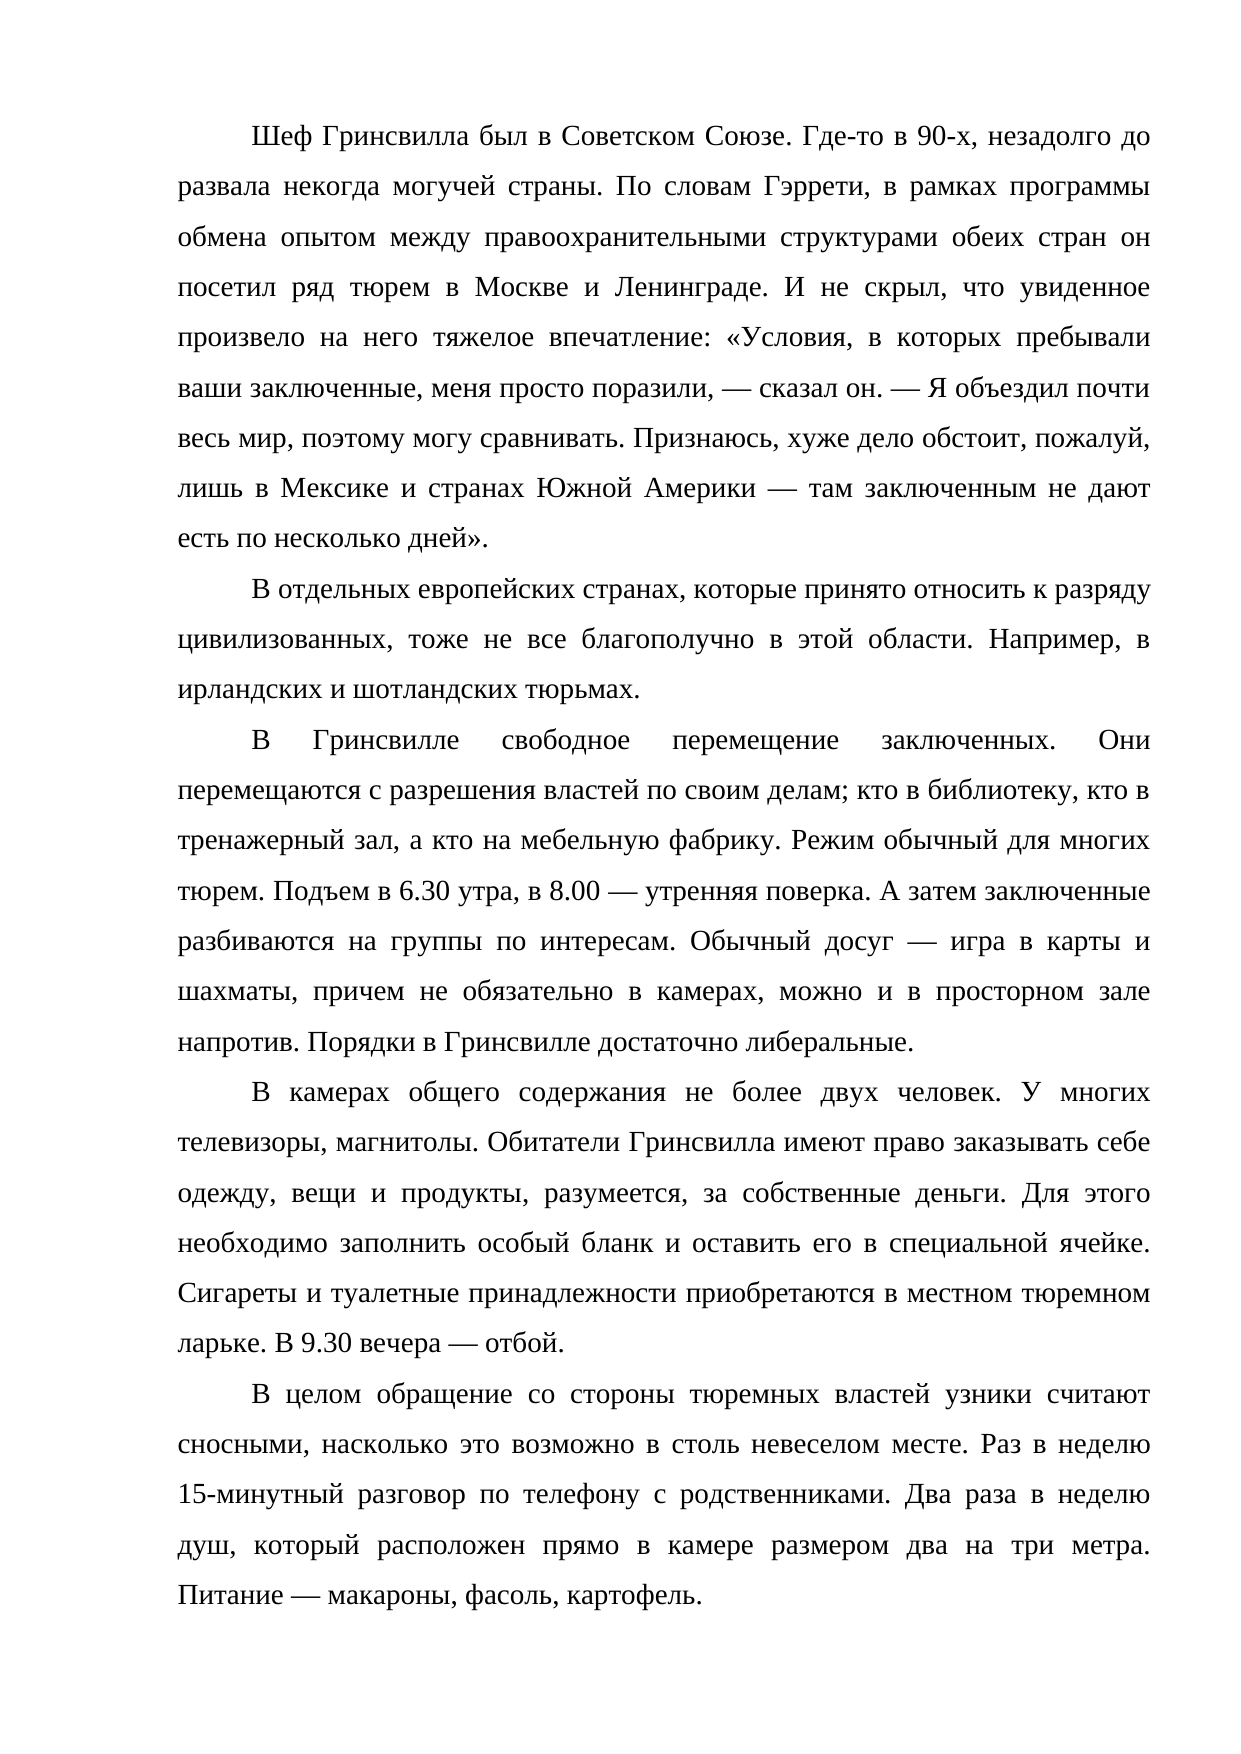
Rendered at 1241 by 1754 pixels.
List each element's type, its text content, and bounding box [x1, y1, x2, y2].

text В Гринсвилле свободное перемещение заключенных. Они перемещаются с разрешения властей по своим делам; кто в библиотеку, кто в тренажерный зал, а кто на мебельную фабрику. Режим обычный для многих тюрем. Подъем в 6.30 утра, в 8.00 — утренняя поверка. А затем заключенные разбиваются на группы по интересам. Обычный досуг — игра в карты и шахматы, причем не обязательно в камерах, можно и в просторном зале напротив. Порядки в Гринсвилле достаточно либеральные. [177, 722, 1152, 1057]
text Шеф Гринсвилла был в Советском Союзе. Где-то в 90-х, незадолго до развала некогда могучей страны. По словам Гэррети, в рамках программы обмена опытом между правоохранительными структурами обеих стран он посетил ряд тюрем в Москве и Ленинграде. И не скрыл, что увиденное произвело на него тяжелое впечатление: «Условия, в которых пребывали ваши заключенные, меня просто поразили, — сказал он. — Я объездил почти весь мир, поэтому могу сравнивать. Признаюсь, хуже дело обстоит, пожалуй, лишь в Мексике и странах Южной Америки — там заключенным не дают есть по несколько дней». [177, 118, 1152, 554]
text В камерах общего содержания не более двух человек. У многих телевизоры, магнитолы. Обитатели Гринсвилла имеют право заказывать себе одежду, вещи и продукты, разумеется, за собственные деньги. Для этого необходимо заполнить особый бланк и оставить его в специальной ячейке. Сигареты и туалетные принадлежности приобретаются в местном тюремном ларьке. В 9.30 вечера — отбой. [177, 1074, 1152, 1359]
text В отдельных европейских странах, которые принято относить к разряду цивилизованных, тоже не все благополучно в этой области. Например, в ирландских и шотландских тюрьмах. [177, 571, 1152, 705]
text В целом обращение со стороны тюремных властей узники считают сносными, насколько это возможно в столь невеселом месте. Раз в неделю 15-минутный разговор по телефону с родственниками. Два раза в неделю душ, который расположен прямо в камере размером два на три метра. Питание — макароны, фасоль, картофель. [177, 1376, 1152, 1611]
